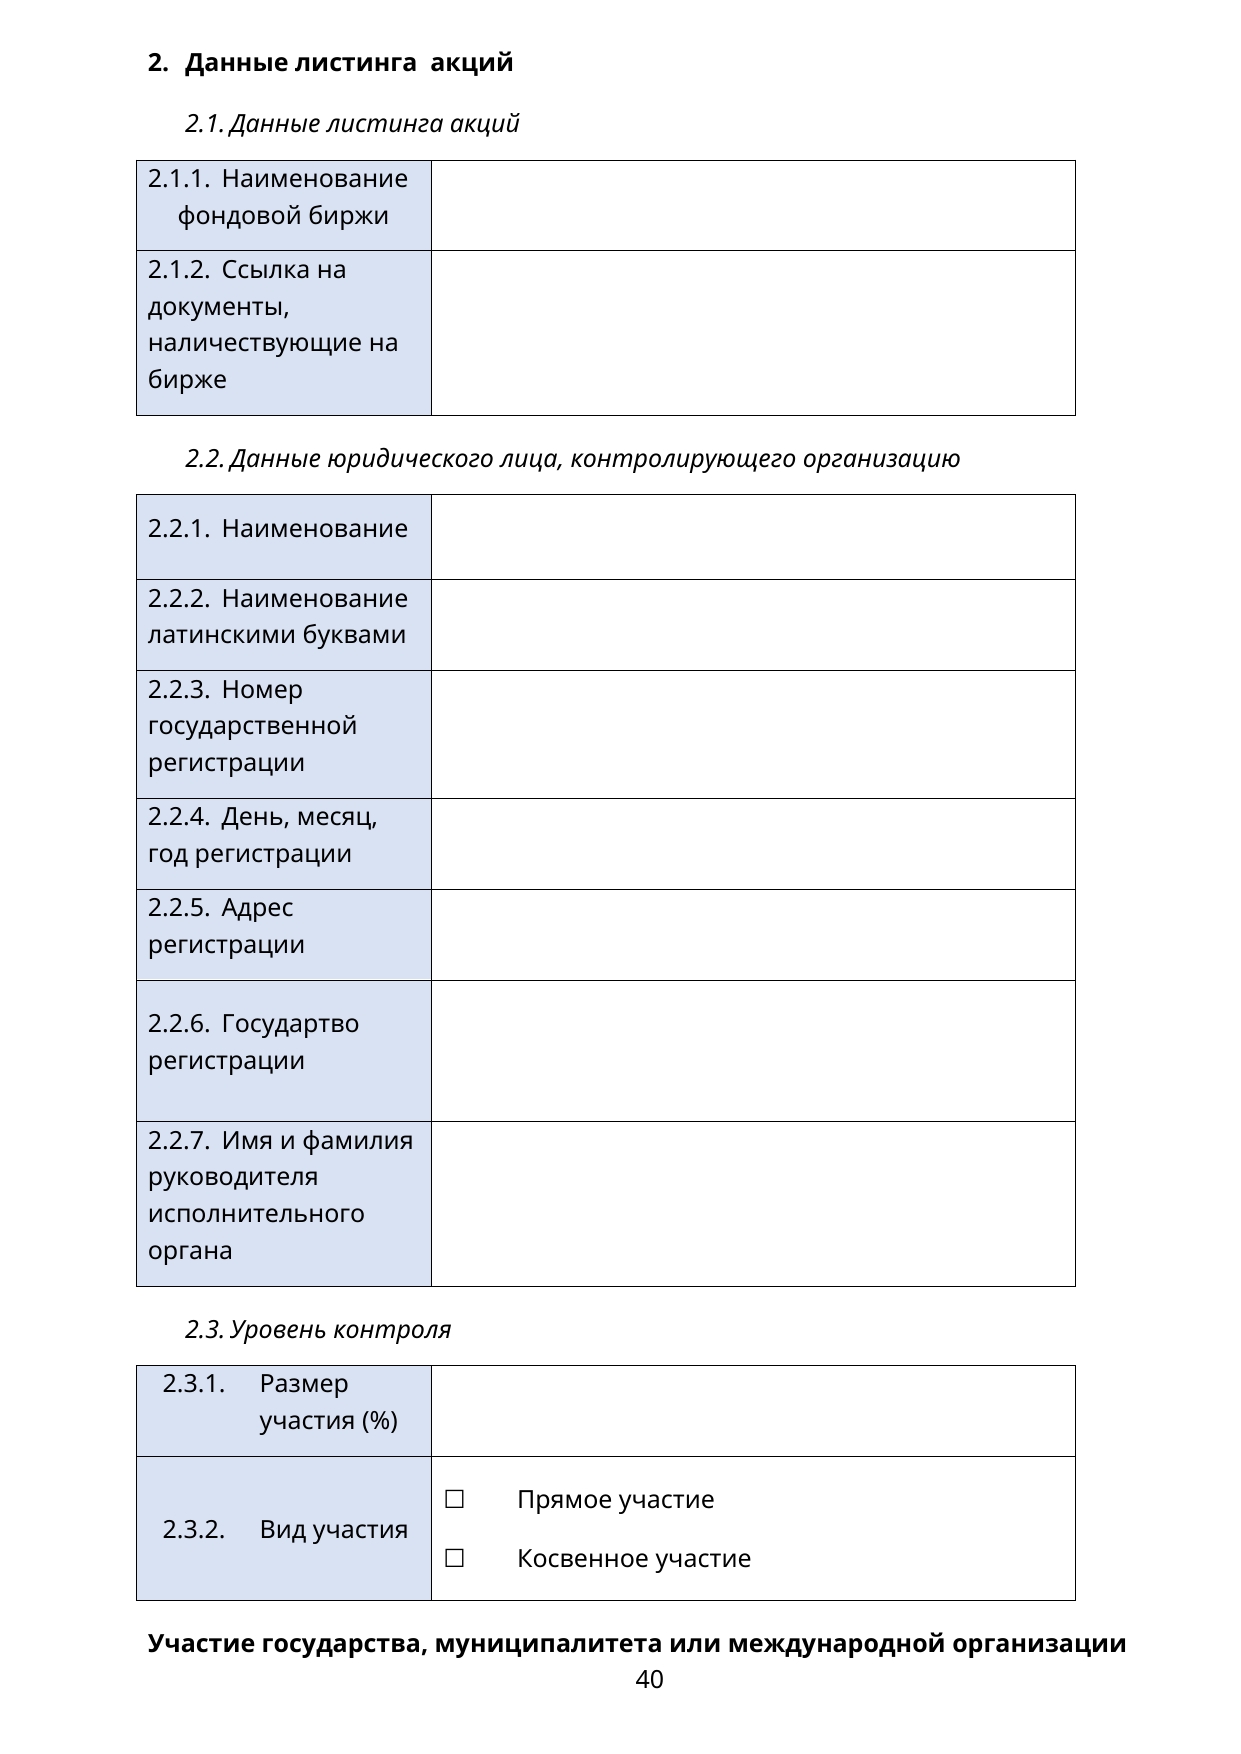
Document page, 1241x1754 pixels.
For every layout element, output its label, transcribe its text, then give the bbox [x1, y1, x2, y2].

table_header Размер участия (%) [137, 1366, 431, 1456]
table_cell Прямое участие Косвенное участие [432, 1457, 1075, 1600]
table_header [432, 495, 1075, 579]
table_cell Имя и фамилия руководителя исполнительного органа [137, 1122, 431, 1286]
table_header Наименование фондовой биржи [137, 161, 431, 250]
table_cell Номер государственной регистрации [137, 671, 431, 798]
table_cell Ссылка на документы, наличествующие на бирже [137, 251, 431, 415]
table_cell [432, 251, 1075, 415]
table_cell [432, 981, 1075, 1121]
list Данные листинга акций [148, 44, 1152, 78]
table_cell Государтво регистрации [137, 981, 431, 1121]
table_cell [432, 671, 1075, 798]
table_cell [432, 580, 1075, 670]
table_cell [432, 1122, 1075, 1286]
table_cell [432, 890, 1075, 979]
table_cell День, месяц, год регистрации [137, 799, 431, 889]
table_cell [432, 799, 1075, 889]
table_cell Адрес регистрации [137, 890, 431, 979]
table_header [432, 161, 1075, 250]
text Участие государства, муниципалитета или международной организации [148, 1626, 1152, 1660]
table_header [432, 1366, 1075, 1456]
table_cell Вид участия [137, 1457, 431, 1600]
list Данные листинга акций [185, 106, 1152, 140]
table_cell Наименование латинскими буквами [137, 580, 431, 670]
table_header Наименование [137, 495, 431, 579]
list Уровень контроля [185, 1312, 1152, 1346]
list Данные юридического лица, контролирующего организацию [185, 441, 1152, 475]
